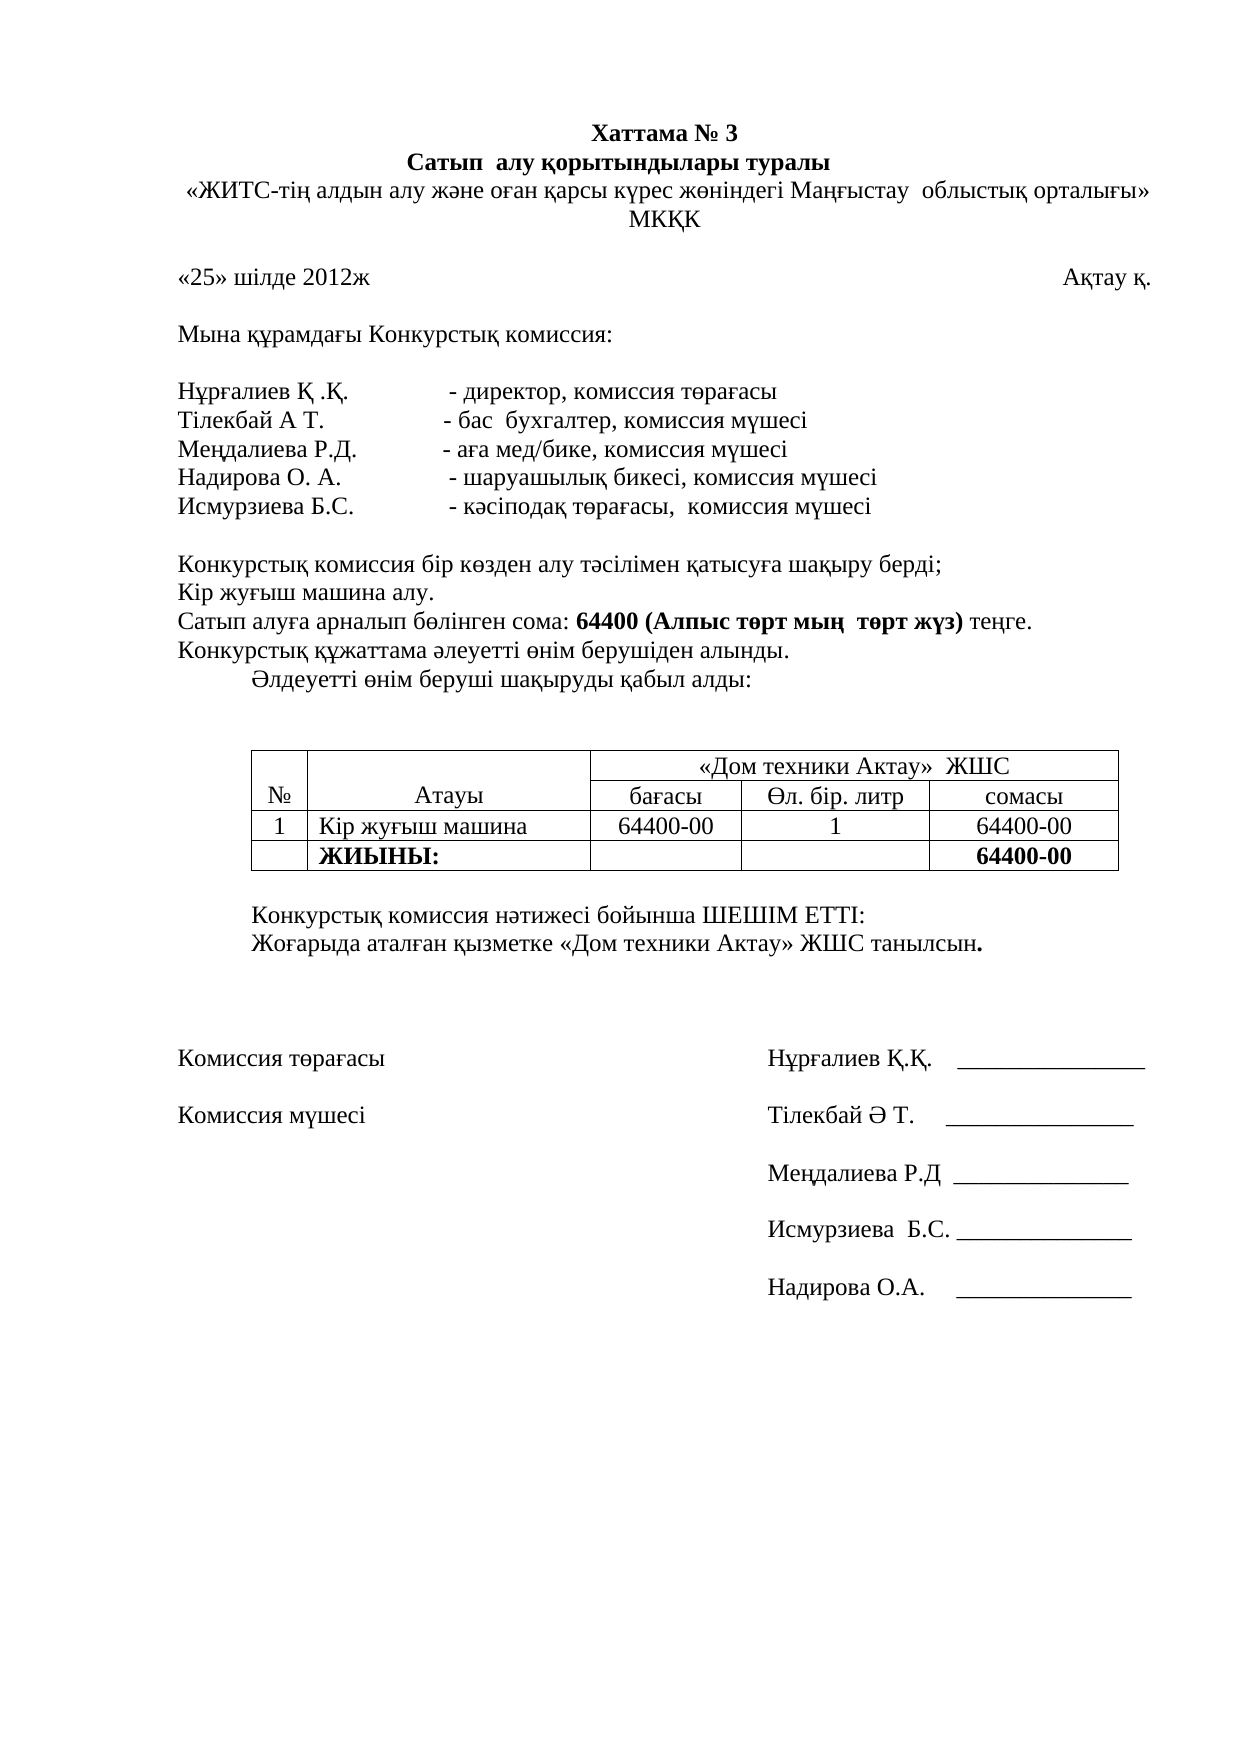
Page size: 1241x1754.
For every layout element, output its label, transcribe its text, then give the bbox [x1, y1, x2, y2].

text «25» шілде 2012ж Ақтау қ. [177, 262, 1152, 291]
text Конкурстық комиссия бір көзден алу тәсілімен қатысуға шақыру берді; [177, 549, 1152, 577]
text Комиссия төрағасы Нұрғалиев Қ.Қ. _______________ [177, 1043, 1152, 1072]
text Әлдеуетті өнім беруші шақыруды қабыл алды: [177, 664, 1152, 692]
text Жоғарыда аталған қызметке «Дом техники Актау» ЖШС танылсын. [177, 928, 1152, 957]
text Меңдалиева Р.Д ______________ [177, 1158, 1152, 1187]
table_cell Өл. бір. литр [742, 781, 929, 810]
text Меңдалиева Р.Д. - аға мед/бике, комиссия мүшесі [177, 434, 1152, 462]
text Нұрғалиев Қ .Қ. - директор, комиссия төрағасы [177, 376, 1152, 405]
text Сатып алу қорытындылары туралы [177, 147, 1152, 176]
table_cell [742, 841, 929, 870]
table_cell бағасы [591, 781, 741, 810]
table_cell ЖИЫНЫ: [308, 841, 590, 870]
text Исмурзиева Б.С. - кәсіподақ төрағасы, комиссия мүшесі [177, 491, 1152, 520]
text Надирова О.А. ______________ [177, 1272, 1152, 1301]
table_header «Дом техники Актау» ЖШС [591, 751, 1118, 780]
table_cell 64400-00 [930, 841, 1118, 870]
text Мына құрамдағы Конкурстық комиссия: [177, 319, 1152, 347]
table_cell 64400-00 [930, 811, 1118, 840]
text Надирова О. А. - шаруашылық бикесі, комиссия мүшесі [177, 462, 1152, 491]
table_cell 1 [252, 811, 307, 840]
table_cell 1 [742, 811, 929, 840]
text Кір жуғыш машина алу. [177, 577, 1152, 606]
table_cell Кір жуғыш машина [308, 811, 590, 840]
text Комиссия мүшесі Тілекбай Ә Т. _______________ [177, 1100, 1152, 1129]
table_header № [252, 751, 307, 810]
table_cell [252, 841, 307, 870]
table_header Атауы [308, 751, 590, 810]
text Конкурстық комиссия нәтижесі бойынша ШЕШІМ ЕТТІ: [177, 900, 1152, 928]
text «ЖИТС-тің алдын алу және оған қарсы күрес жөніндегі Маңғыстау облыстық орталығы» МКҚК [177, 176, 1152, 233]
text Исмурзиева Б.С. ______________ [177, 1214, 1152, 1243]
text Хаттама № 3 [177, 118, 1152, 147]
text Сатып алуға арналып бөлінген сома: 64400 (Алпыс төрт мың төрт жүз) теңге. [177, 606, 1152, 635]
table_cell сомасы [930, 781, 1118, 810]
text Тілекбай А Т. - бас бухгалтер, комиссия мүшесі [177, 405, 1152, 434]
text Конкурстық құжаттама әлеуетті өнім берушіден алынды. [177, 635, 1152, 664]
table_cell 64400-00 [591, 811, 741, 840]
table_cell [591, 841, 741, 870]
